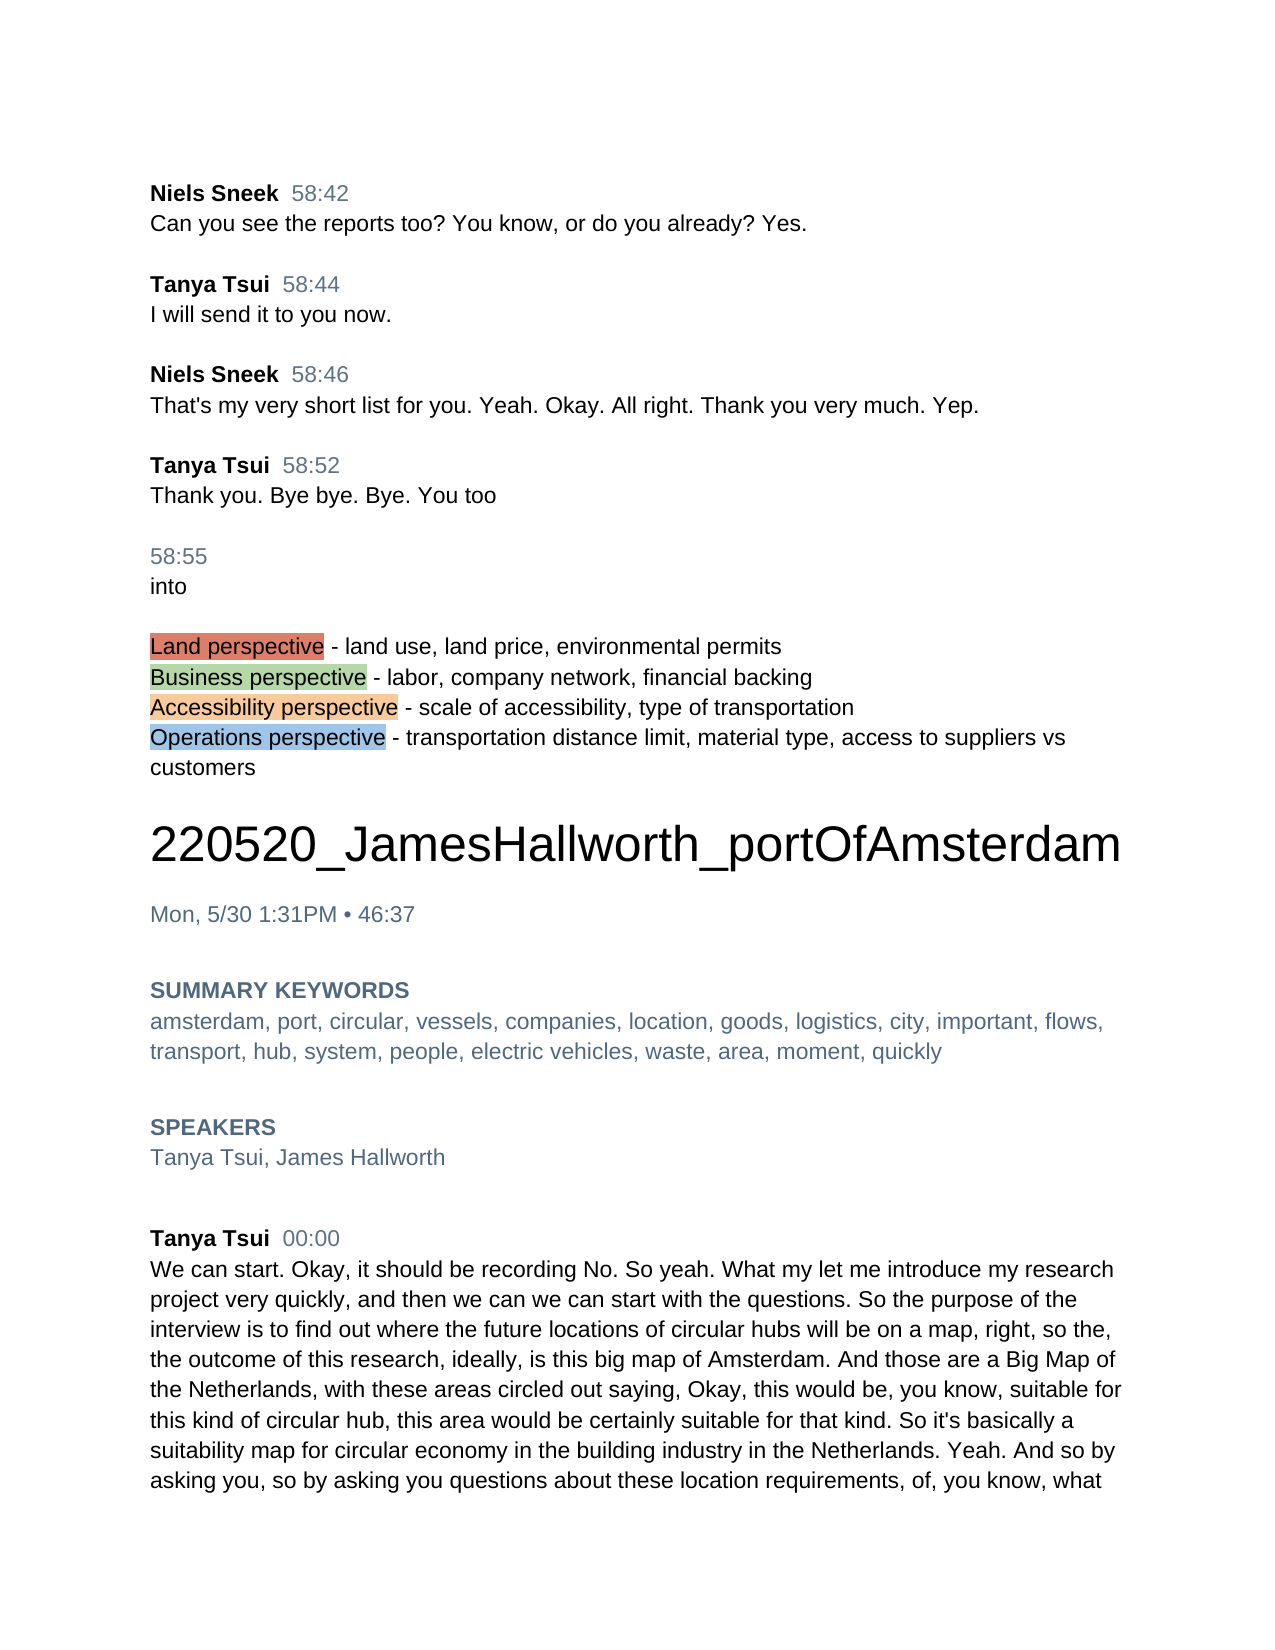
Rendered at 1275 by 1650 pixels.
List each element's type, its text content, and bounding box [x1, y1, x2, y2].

text Tanya Tsui, James Hallworth [150, 1144, 1125, 1171]
text Tanya Tsui 58:44 [150, 271, 1125, 297]
text Mon, 5/30 1:31PM • 46:37 [150, 901, 1125, 928]
text into [150, 573, 1125, 599]
text Land perspective - land use, land price, environmental permits [324, 633, 1125, 660]
text Thank you. Bye bye. Bye. You too [150, 482, 1125, 509]
text That's my very short list for you. Yeah. Okay. All right. Thank you very much. Yep. [150, 392, 1125, 418]
text Business perspective - labor, company network, financial backing [150, 663, 1125, 690]
text Tanya Tsui 58:52 [150, 452, 1125, 478]
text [150, 1256, 1125, 1493]
text Accessibility perspective - scale of accessibility, type of transportation [398, 694, 1125, 720]
text I will send it to you now. [150, 301, 1125, 327]
text Niels Sneek 58:46 [150, 361, 1125, 388]
text Operations perspective - transportation distance limit, material type, access to suppliers vs customers [150, 724, 1125, 781]
text SPEAKERS [150, 1114, 1125, 1140]
text amsterdam, port, circular, vessels, companies, location, goods, logistics, city, important, flows, transport, hub, system, people, electric vehicles, waste, area, moment, quickly [150, 1008, 1125, 1064]
text Niels Sneek 58:42 [150, 180, 1125, 207]
text Tanya Tsui 00:00 [150, 1225, 1125, 1252]
text SUMMARY KEYWORDS [150, 977, 1125, 1004]
text Can you see the reports too? You know, or do you already? Yes. [150, 210, 1125, 237]
text 58:55 [150, 543, 1125, 569]
text 220520_JamesHallworth_portOfAmsterdam [150, 814, 1125, 872]
